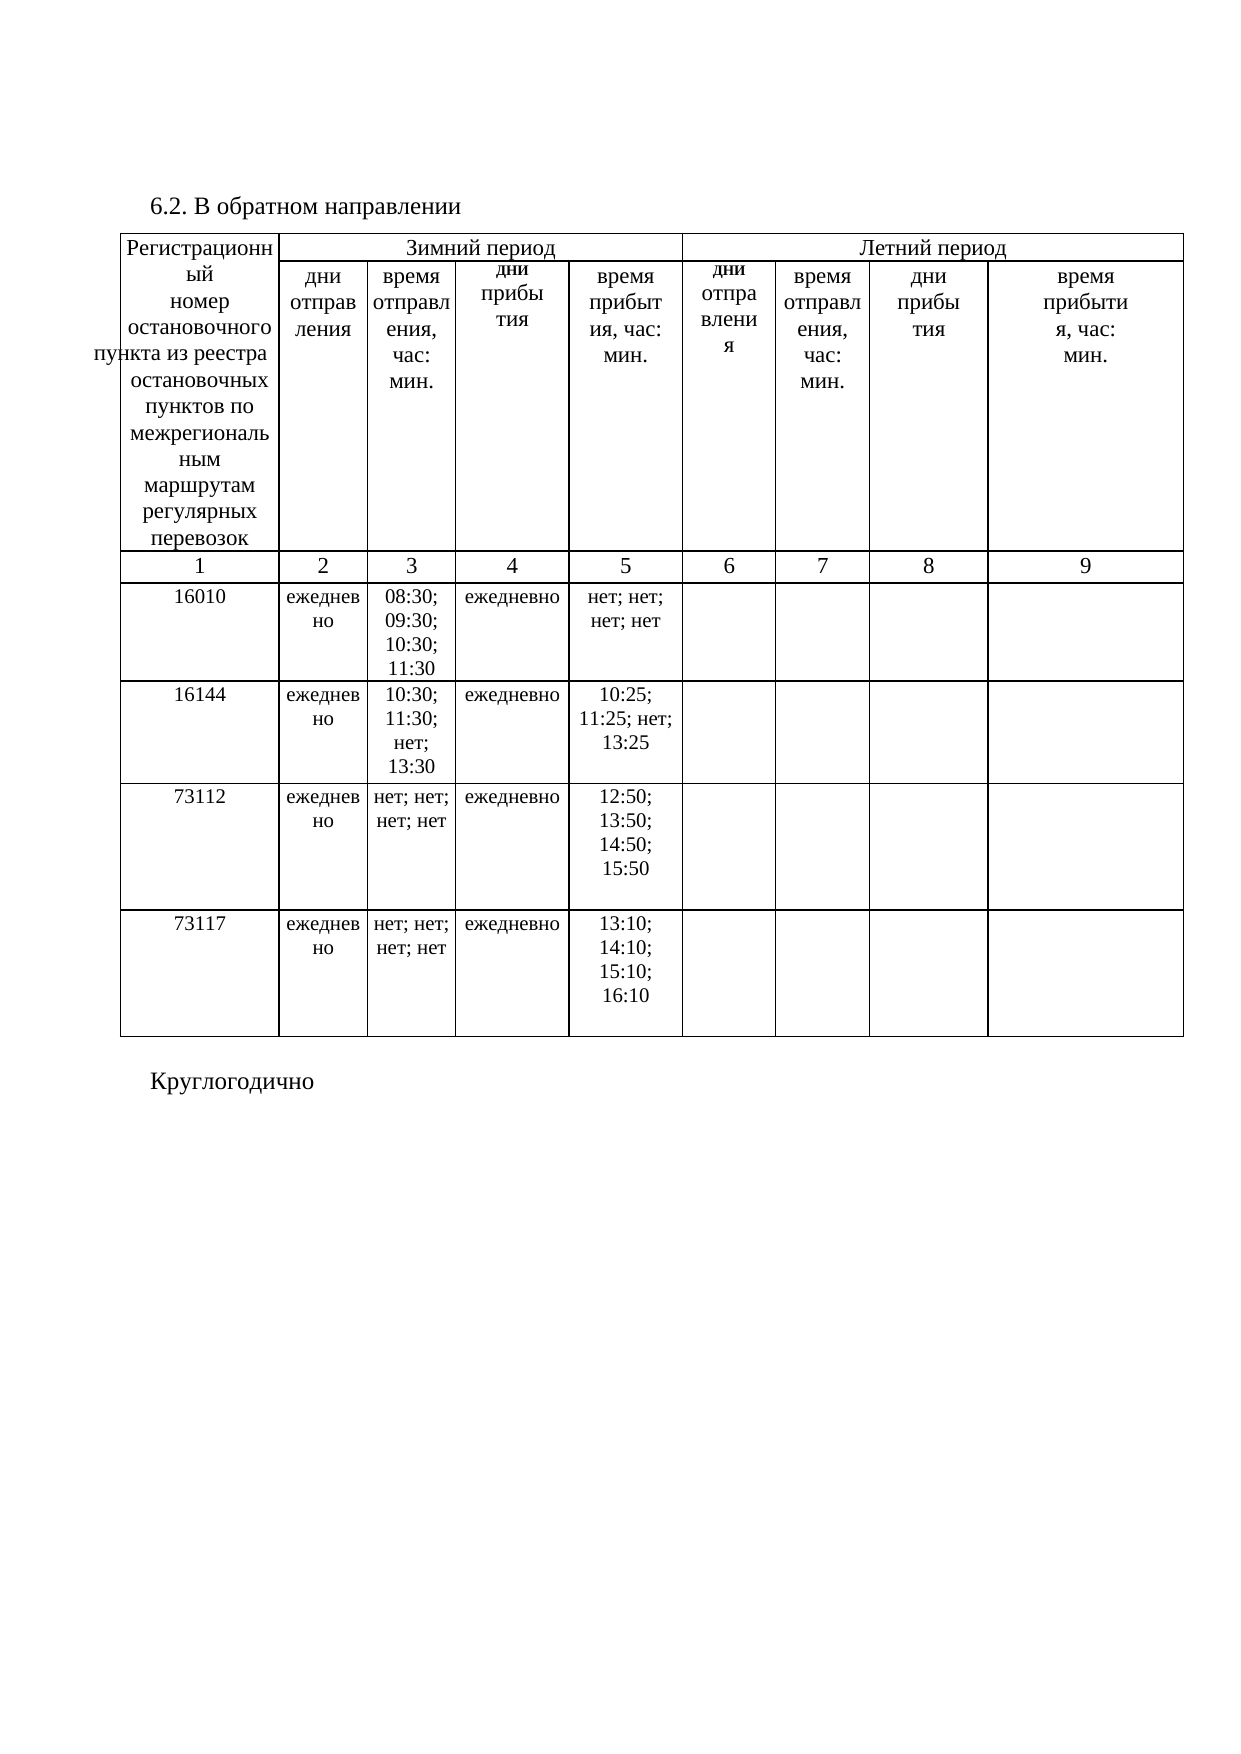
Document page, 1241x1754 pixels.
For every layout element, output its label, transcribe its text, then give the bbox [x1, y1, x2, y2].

table_cell ежедневно [456, 584, 568, 680]
table_cell ежедневно [456, 911, 568, 1036]
table_cell 7 [776, 552, 869, 582]
table_cell время прибыт ия, час: мин. [570, 262, 682, 550]
table_cell 2 [280, 552, 367, 582]
table_cell 3 [368, 552, 455, 582]
table_cell ежедневно [280, 784, 367, 909]
table_cell ежедневно [280, 911, 367, 1036]
table_cell [776, 784, 869, 909]
table_cell [870, 784, 987, 909]
table_cell ежедневно [456, 784, 568, 909]
table_cell [776, 911, 869, 1036]
table_cell 5 [570, 552, 682, 582]
table_cell 13:10; 14:10; 15:10; 16:10 [570, 911, 682, 1036]
table_cell [683, 784, 775, 909]
table_cell [989, 682, 1183, 782]
table_cell [870, 911, 987, 1036]
table_cell дни отправ ления [280, 262, 367, 550]
table_cell нет; нет; нет; нет [368, 784, 455, 909]
table_cell ежедневно [456, 682, 568, 782]
table_cell 6 [683, 552, 775, 582]
table_cell ДНИ прибы тия [456, 262, 568, 550]
table_cell 08:30; 09:30; 10:30; 11:30 [368, 584, 455, 680]
table_cell 10:30; 11:30; нет; 13:30 [368, 682, 455, 782]
table_cell нет; нет; нет; нет [368, 911, 455, 1036]
text 6.2. В обратном направлении [150, 191, 1090, 220]
table_cell ежедневно [280, 682, 367, 782]
table_header Регистрационный номер остановочного пункта из реестра остановочных пунктов по межрегиональным маршрутам регулярных перевозок [121, 234, 278, 550]
table_cell 4 [456, 552, 568, 582]
table_cell 9 [989, 552, 1183, 582]
table_cell [776, 584, 869, 680]
table_cell [683, 584, 775, 680]
table_cell [870, 682, 987, 782]
table_cell 16010 [121, 584, 278, 680]
table_cell ДНИ отпра влени я [683, 262, 775, 550]
table_cell время прибыти я, час: мин. [989, 262, 1183, 550]
table_cell ежедневно [280, 584, 367, 680]
table_cell [683, 911, 775, 1036]
table_cell [989, 784, 1183, 909]
table_cell 1 [121, 552, 278, 582]
table_cell 16144 [121, 682, 278, 782]
table_cell [989, 584, 1183, 680]
table_cell 73117 [121, 911, 278, 1036]
table_cell [870, 584, 987, 680]
table_cell [683, 682, 775, 782]
table_header Зимний период [280, 234, 682, 260]
table_cell нет; нет; нет; нет [570, 584, 682, 680]
table_cell время отправл ения, час: мин. [776, 262, 869, 550]
table_cell 8 [870, 552, 987, 582]
text Круглогодично [150, 1066, 1090, 1095]
table_cell 10:25; 11:25; нет; 13:25 [570, 682, 682, 782]
table_header Летний период [683, 234, 1183, 260]
table_cell дни прибы тия [870, 262, 987, 550]
table_cell 73112 [121, 784, 278, 909]
table_cell 12:50; 13:50; 14:50; 15:50 [570, 784, 682, 909]
table_cell время отправл ения, час: мин. [368, 262, 455, 550]
table_cell [989, 911, 1183, 1036]
table_cell [776, 682, 869, 782]
